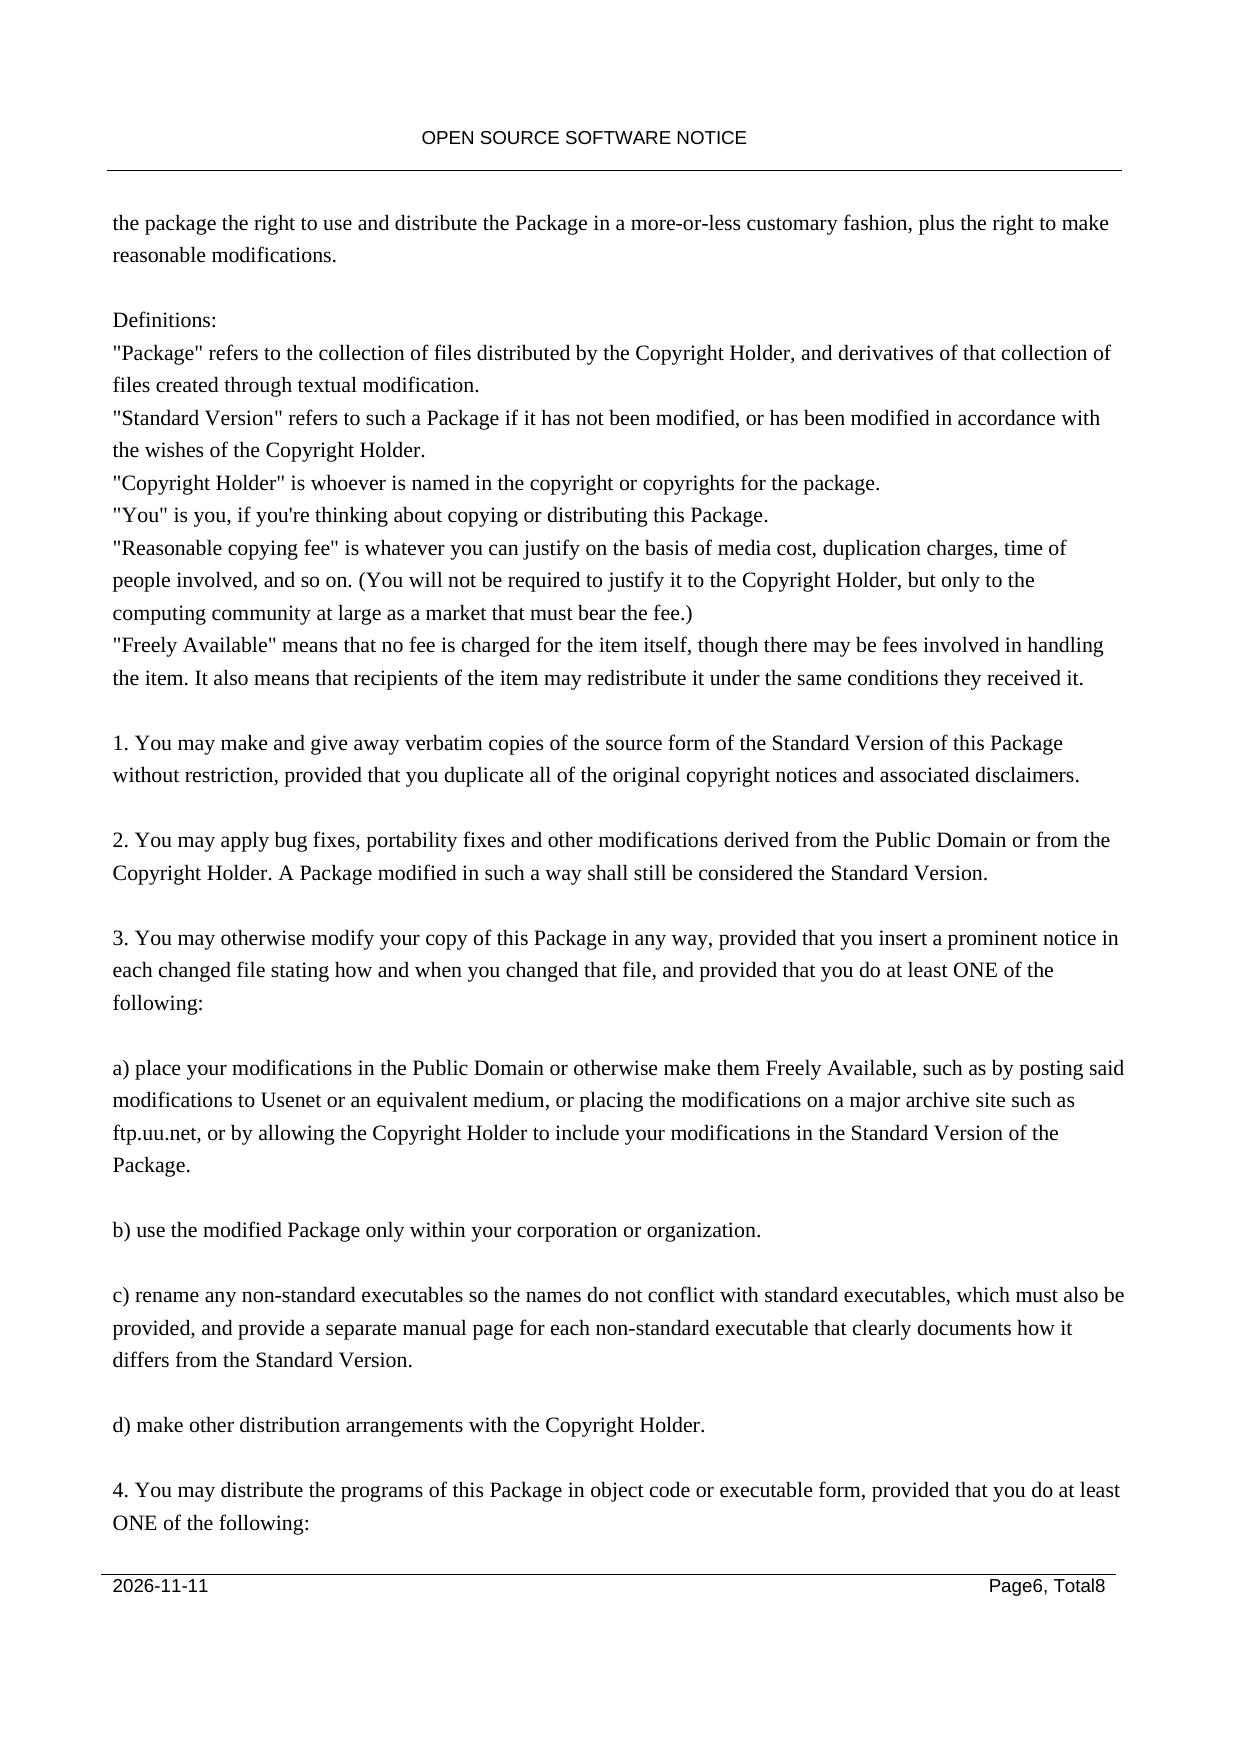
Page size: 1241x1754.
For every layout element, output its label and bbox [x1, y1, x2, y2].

text [112, 206, 1128, 1539]
